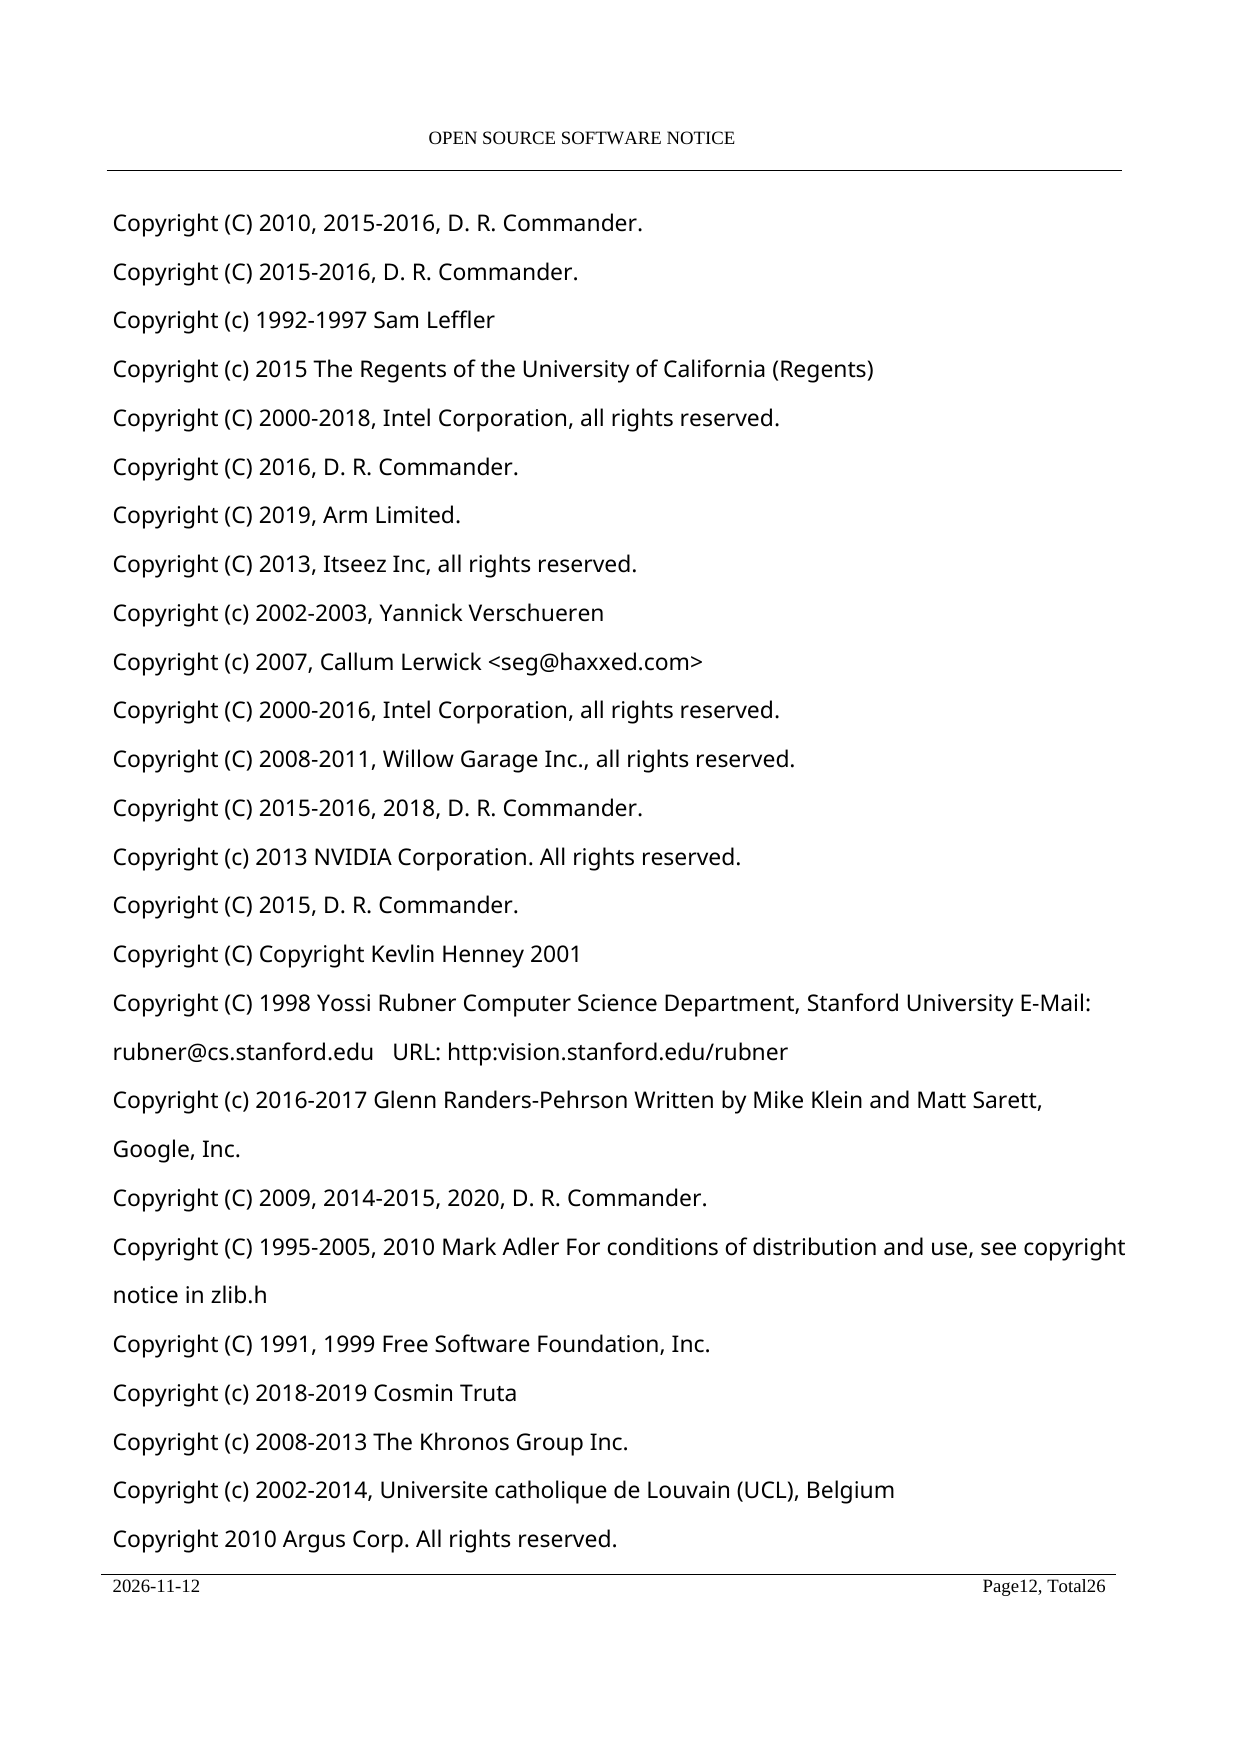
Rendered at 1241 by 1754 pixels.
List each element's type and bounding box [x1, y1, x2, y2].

text [112, 206, 1128, 1555]
